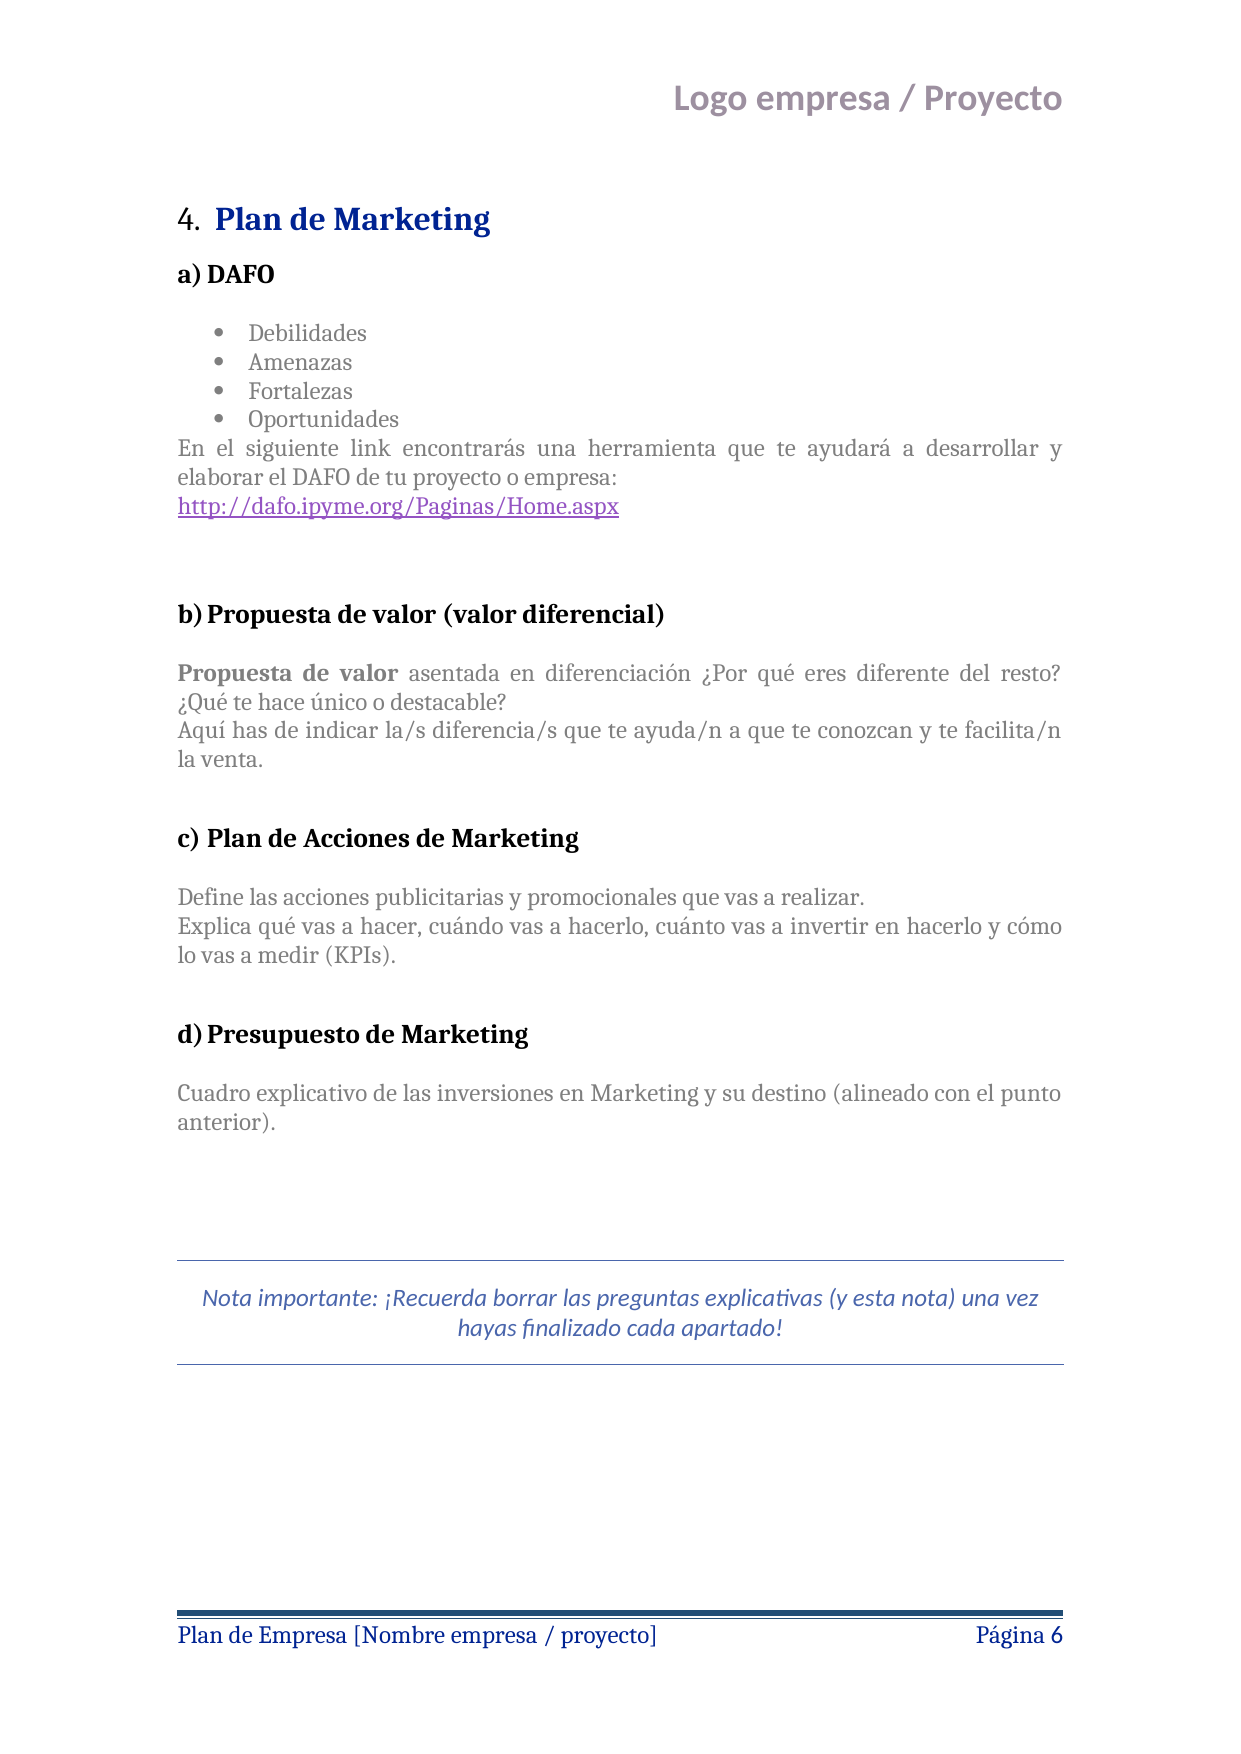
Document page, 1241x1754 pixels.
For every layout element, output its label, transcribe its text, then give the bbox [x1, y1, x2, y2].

subtitle Plan de Acciones de Marketing [177, 823, 1063, 854]
subtitle DAFO [177, 259, 1063, 290]
list Oportunidades [214, 405, 1063, 434]
text http://dafo.ipyme.org/Paginas/Home.aspx [177, 492, 1063, 520]
list Debilidades [214, 319, 1063, 348]
list Amenazas [214, 348, 1063, 377]
text Define las acciones publicitarias y promocionales que vas a realizar. [177, 883, 1063, 912]
text En el siguiente link encontrarás una herramienta que te ayudará a desarrollar y elaborar el DAFO de tu proyecto o empresa: [177, 434, 1063, 492]
text Nota importante: ¡Recuerda borrar las preguntas explicativas (y esta nota) una vez hayas finalizado cada apartado! [177, 1261, 1064, 1364]
text Explica qué vas a hacer, cuándo vas a hacerlo, cuánto vas a invertir en hacerlo y cómo lo vas a medir (KPIs). [177, 912, 1063, 969]
list Fortalezas [214, 377, 1063, 405]
subtitle Plan de Marketing [177, 200, 1063, 238]
text Propuesta de valor asentada en diferenciación ¿Por qué eres diferente del resto? ¿Qué te hace único o destacable? [177, 659, 1063, 716]
text Cuadro explicativo de las inversiones en Marketing y su destino (alineado con el punto anterior). [177, 1079, 1063, 1136]
subtitle Propuesta de valor (valor diferencial) [177, 599, 1063, 630]
text Aquí has de indicar la/s diferencia/s que te ayuda/n a que te conozcan y te facilita/n la venta. [177, 716, 1063, 774]
subtitle Presupuesto de Marketing [177, 1019, 1063, 1050]
